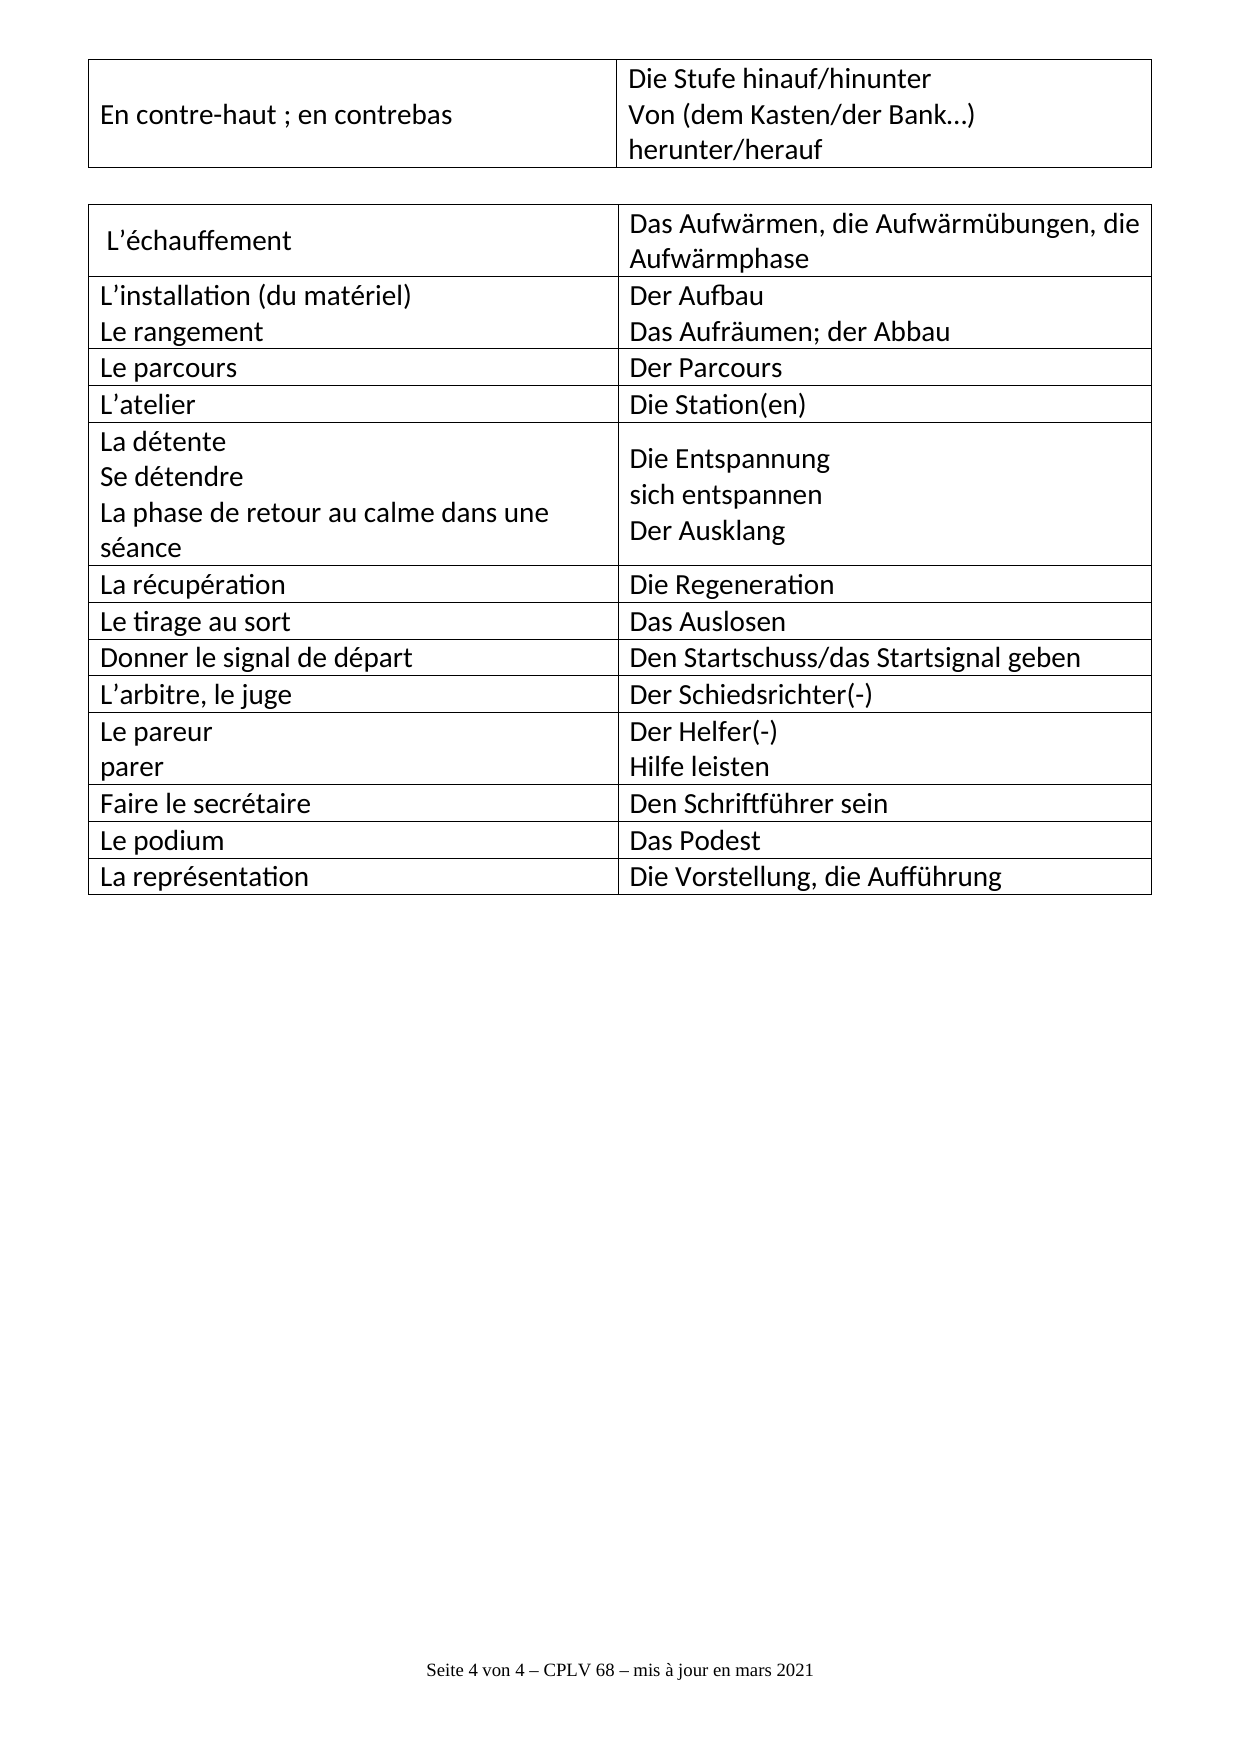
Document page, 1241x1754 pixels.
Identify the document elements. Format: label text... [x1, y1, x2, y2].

table_cell Der Aufbau Das Aufräumen; der Abbau [619, 277, 1151, 348]
table_cell L’arbitre, le juge [89, 676, 618, 712]
table_cell Der Parcours [619, 349, 1151, 385]
table_cell La représentation [89, 859, 618, 894]
table_cell Donner le signal de départ [89, 640, 618, 675]
table_cell L’installation (du matériel) Le rangement [89, 277, 618, 348]
table_cell Den Startschuss/das Startsignal geben [619, 640, 1151, 675]
table_cell Le podium [89, 822, 618, 857]
table_cell Der Helfer(-) Hilfe leisten [619, 713, 1151, 784]
table_cell Die Vorstellung, die Aufführung [619, 859, 1151, 894]
table_cell Den Schriftführer sein [619, 785, 1151, 821]
table_cell Die Regeneration [619, 566, 1151, 602]
table_header Das Aufwärmen, die Aufwärmübungen, die Aufwärmphase [619, 205, 1151, 276]
table_cell Faire le secrétaire [89, 785, 618, 821]
table_header L’échauffement [89, 205, 618, 276]
table_cell La détente Se détendre La phase de retour au calme dans une séance [89, 423, 618, 565]
table_cell La récupération [89, 566, 618, 602]
table_cell Die Entspannung sich entspannen Der Ausklang [619, 423, 1151, 565]
table_cell L’atelier [89, 386, 618, 422]
table_cell Die Stufe hinauf/hinunter Von (dem Kasten/der Bank…) herunter/herauf [617, 60, 1151, 167]
table_cell Le tirage au sort [89, 603, 618, 638]
table_cell Das Podest [619, 822, 1151, 857]
table_cell En contre-haut ; en contrebas [89, 60, 616, 167]
table_cell Der Schiedsrichter(-) [619, 676, 1151, 712]
table_cell Das Auslosen [619, 603, 1151, 638]
table_cell Die Station(en) [619, 386, 1151, 422]
table_cell Le parcours [89, 349, 618, 385]
table_cell Le pareur parer [89, 713, 618, 784]
